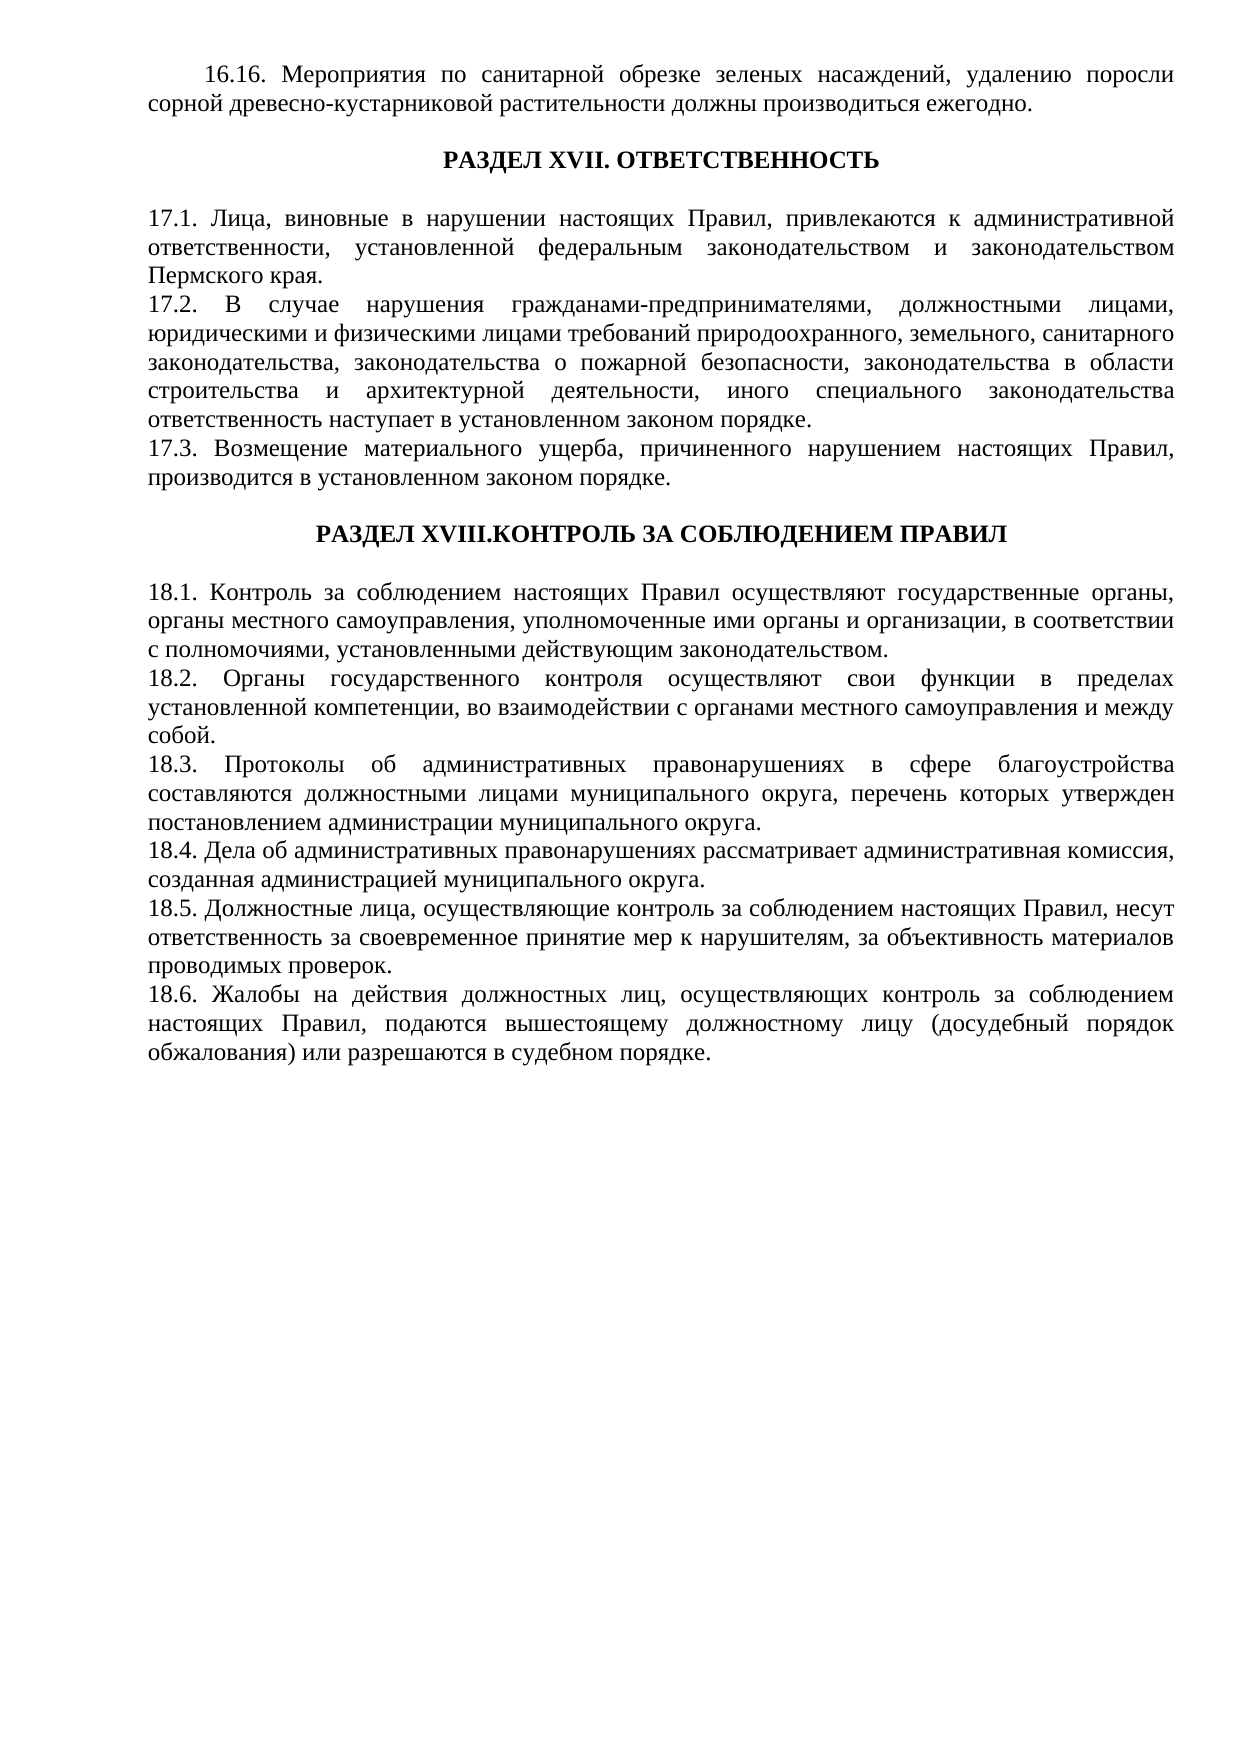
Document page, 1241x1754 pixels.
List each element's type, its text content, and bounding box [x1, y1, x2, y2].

text 17.2. В случае нарушения гражданами-предпринимателями, должностными лицами, юридическими и физическими лицами требований природоохранного, земельного, санитарного законодательства, законодательства о пожарной безопасности, законодательства в области строительства и архитектурной деятельности, иного специального законодательства ответственность наступает в установленном законом порядке. [148, 289, 1175, 433]
text РАЗДЕЛ XVII. ОТВЕТСТВЕННОСТЬ [148, 145, 1175, 174]
text 17.3. Возмещение материального ущерба, причиненного нарушением настоящих Правил, производится в установленном законом порядке. [148, 433, 1175, 490]
text 18.6. Жалобы на действия должностных лиц, осуществляющих контроль за соблюдением настоящих Правил, подаются вышестоящему должностному лицу (досудебный порядок обжалования) или разрешаются в судебном порядке. [148, 979, 1175, 1065]
text 16.16. Мероприятия по санитарной обрезке зеленых насаждений, удалению поросли сорной древесно-кустарниковой растительности должны производиться ежегодно. [148, 59, 1175, 117]
text 18.5. Должностные лица, осуществляющие контроль за соблюдением настоящих Правил, несут ответственность за своевременное принятие мер к нарушителям, за объективность материалов проводимых проверок. [148, 893, 1175, 979]
text РАЗДЕЛ XVIII.КОНТРОЛЬ ЗА СОБЛЮДЕНИЕМ ПРАВИЛ [148, 519, 1175, 548]
text 18.1. Контроль за соблюдением настоящих Правил осуществляют государственные органы, органы местного самоуправления, уполномоченные ими органы и организации, в соответствии с полномочиями, установленными действующим законодательством. [148, 577, 1175, 663]
text 18.2. Органы государственного контроля осуществляют свои функции в пределах установленной компетенции, во взаимодействии с органами местного самоуправления и между собой. [148, 663, 1175, 749]
text 17.1. Лица, виновные в нарушении настоящих Правил, привлекаются к административной ответственности, установленной федеральным законодательством и законодательством Пермского края. [148, 203, 1175, 289]
text 18.3. Протоколы об административных правонарушениях в сфере благоустройства составляются должностными лицами муниципального округа, перечень которых утвержден постановлением администрации муниципального округа. [148, 749, 1175, 835]
text 18.4. Дела об административных правонарушениях рассматривает административная комиссия, созданная администрацией муниципального округа. [148, 835, 1175, 893]
